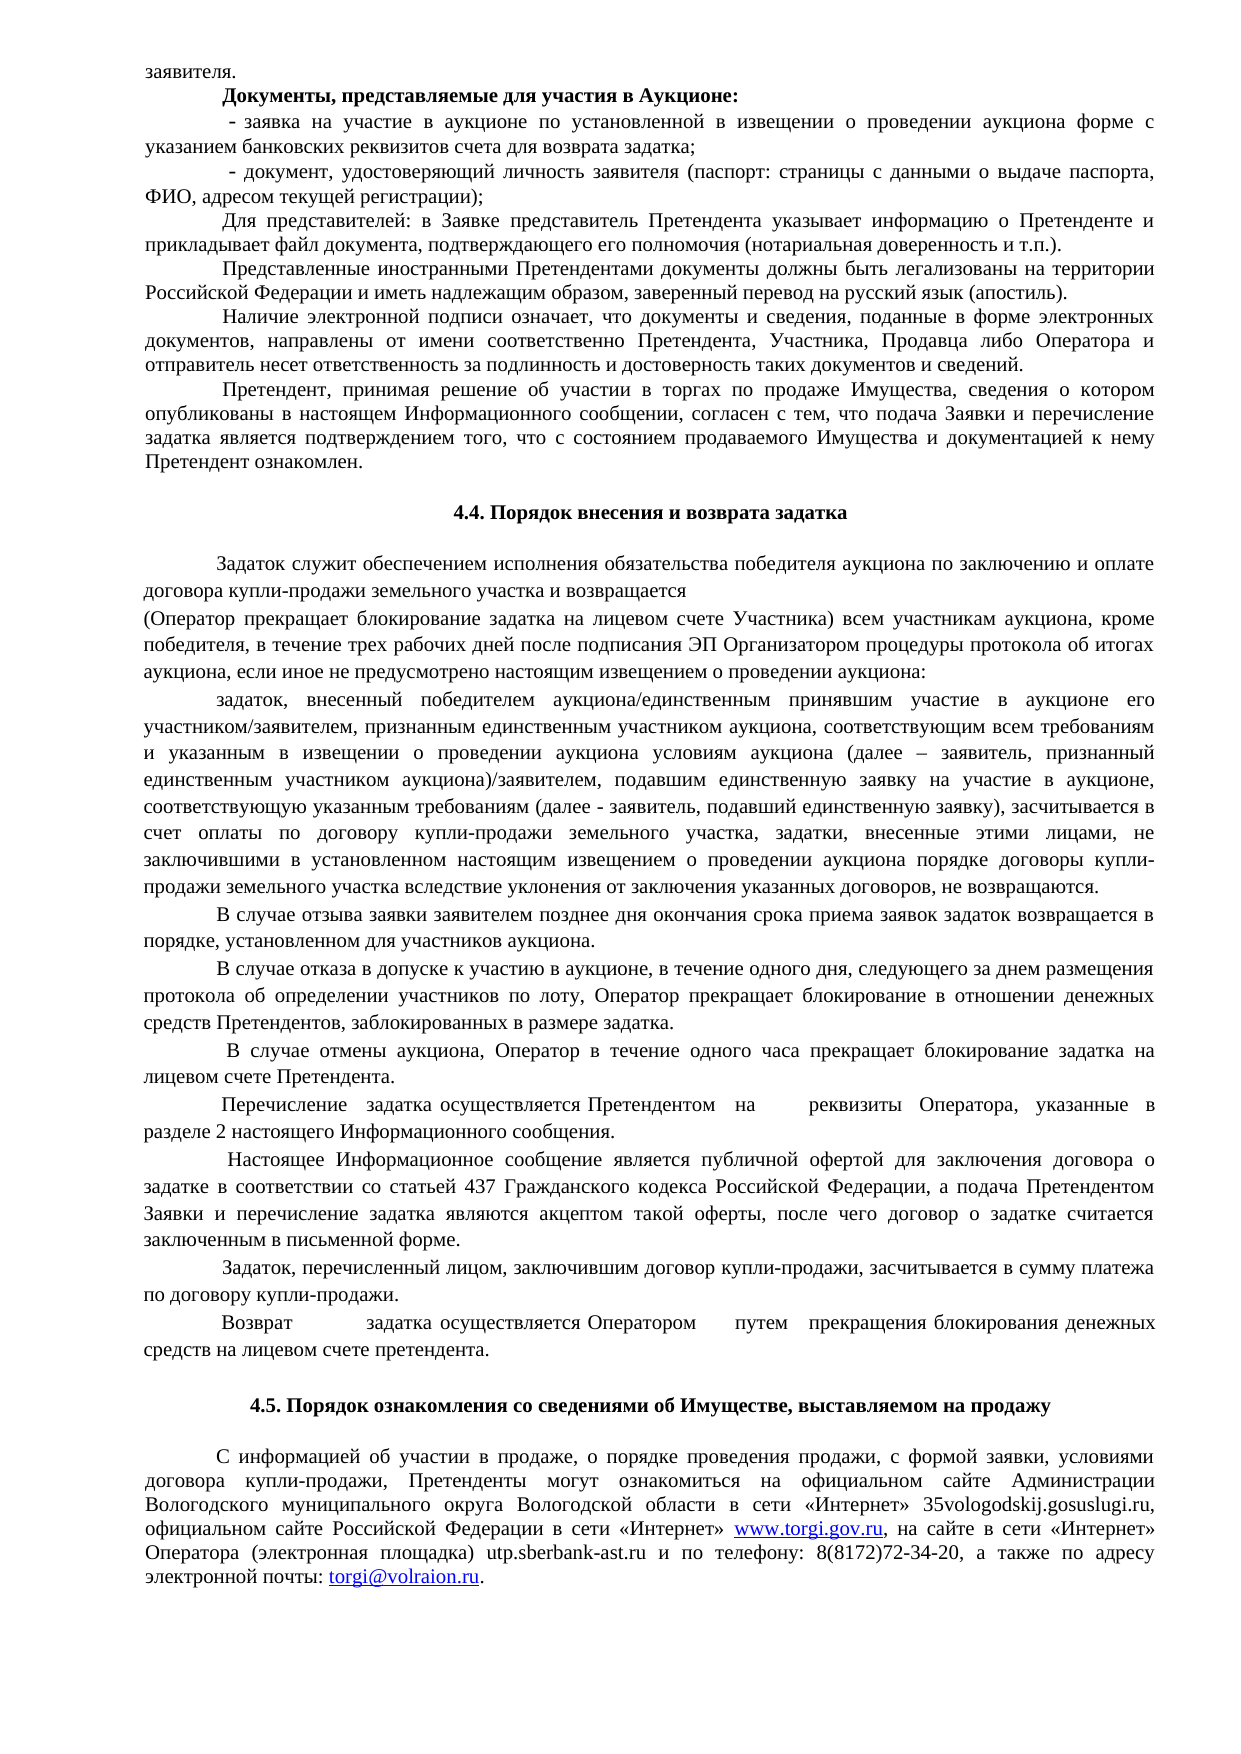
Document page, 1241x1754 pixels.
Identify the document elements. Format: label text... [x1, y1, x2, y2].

text В случае отказа в допуске к участию в аукционе, в течение одного дня, следующего за днем размещения протокола об определении участников по лоту, Оператор прекращает блокирование в отношении денежных средств Претендентов, заблокированных в размере задатка. [143, 956, 1156, 1034]
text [145, 59, 1156, 83]
text задаток, внесенный победителем аукциона/единственным принявшим участие в аукционе его участником/заявителем, признанным единственным участником аукциона, соответствующим всем требованиям и указанным в извещении о проведении аукциона условиям аукциона (далее – заявитель, признанный единственным участником аукциона)/заявителем, подавшим единственную заявку на участие в аукционе, соответствующую указанным требованиям (далее - заявитель, подавший единственную заявку), засчитывается в счет оплаты по договору купли-продажи земельного участка, задатки, внесенные этими лицами, не заключившими в установленном настоящим извещением о проведении аукциона порядке договоры купли-продажи земельного участка вследствие уклонения от заключения указанных договоров, не возвращаются. [143, 687, 1156, 898]
text В случае отмены аукциона, Оператор в течение одного часа прекращает блокирование задатка на лицевом счете Претендента. [143, 1038, 1156, 1088]
text Возврат задатка осуществляется Оператором путем прекращения блокирования денежных средств на лицевом счете претендента. [143, 1310, 1156, 1361]
text 4.4. Порядок внесения и возврата задатка [145, 500, 1156, 524]
text Наличие электронной подписи означает, что документы и сведения, поданные в форме электронных документов, направлены от имени соответственно Претендента, Участника, Продавца либо Оператора и отправитель несет ответственность за подлинность и достоверность таких документов и сведений. [145, 304, 1156, 376]
text С информацией об участии в продаже, о порядке проведения продажи, с формой заявки, условиями договора купли-продажи, Претенденты могут ознакомиться на официальном сайте Администрации Вологодского муниципального округа Вологодской области в сети «Интернет» 35vologodskij.gosuslugi.ru, официальном сайте Российской Федерации в сети «Интернет» www.torgi.gov.ru, на сайте в сети «Интернет» Оператора (электронная площадка) utp.sberbank-ast.ru и по телефону: 8(8172)72-34-20, а также по адресу электронной почты: torgi@volraion.ru. [145, 1444, 1156, 1588]
text Задаток, перечисленный лицом, заключившим договор купли-продажи, засчитывается в сумму платежа по договору купли-продажи. [143, 1255, 1156, 1306]
text 4.5. Порядок ознакомления со сведениями об Имуществе, выставляемом на продажу [145, 1392, 1156, 1417]
text Задаток служит обеспечением исполнения обязательства победителя аукциона по заключению и оплате договора купли-продажи земельного участка и возвращается [143, 551, 1156, 602]
text (Оператор прекращает блокирование задатка на лицевом счете Участника) всем участникам аукциона, кроме победителя, в течение трех рабочих дней после подписания ЭП Организатором процедуры протокола об итогах аукциона, если иное не предусмотрено настоящим извещением о проведении аукциона: [143, 606, 1156, 683]
text Документы, представляемые для участия в Аукционе: [145, 83, 1156, 107]
text В случае отзыва заявки заявителем позднее дня окончания срока приема заявок задаток возвращается в порядке, установленном для участников аукциона. [143, 902, 1156, 952]
text Представленные иностранными Претендентами документы должны быть легализованы на территории Российской Федерации и иметь надлежащим образом, заверенный перевод на русский язык (апостиль). [145, 256, 1156, 304]
text Настоящее Информационное сообщение является публичной офертой для заключения договора о задатке в соответствии со статьей 437 Гражданского кодекса Российской Федерации, а подача Претендентом Заявки и перечисление задатка являются акцептом такой оферты, после чего договор о задатке считается заключенным в письменной форме. [143, 1147, 1156, 1251]
text Претендент, принимая решение об участии в торгах по продаже Имущества, сведения о котором опубликованы в настоящем Информационного сообщении, согласен с тем, что подача Заявки и перечисление задатка является подтверждением того, что с состоянием продаваемого Имущества и документацией к нему Претендент ознакомлен. [145, 376, 1156, 473]
text Для представителей: в Заявке представитель Претендента указывает информацию о Претенденте и прикладывает файл документа, подтверждающего его полномочия (нотариальная доверенность и т.п.). [145, 208, 1156, 256]
text Перечисление задатка осуществляется Претендентом на реквизиты Оператора, указанные в разделе 2 настоящего Информационного сообщения. [143, 1092, 1156, 1143]
list заявка на участие в аукционе по установленной в извещении о проведении аукциона форме с указанием банковских реквизитов счета для возврата задатка; [145, 107, 1156, 158]
list документ, удостоверяющий личность заявителя (паспорт: страницы с данными о выдаче паспорта, ФИО, адресом текущей регистрации); [145, 158, 1156, 208]
